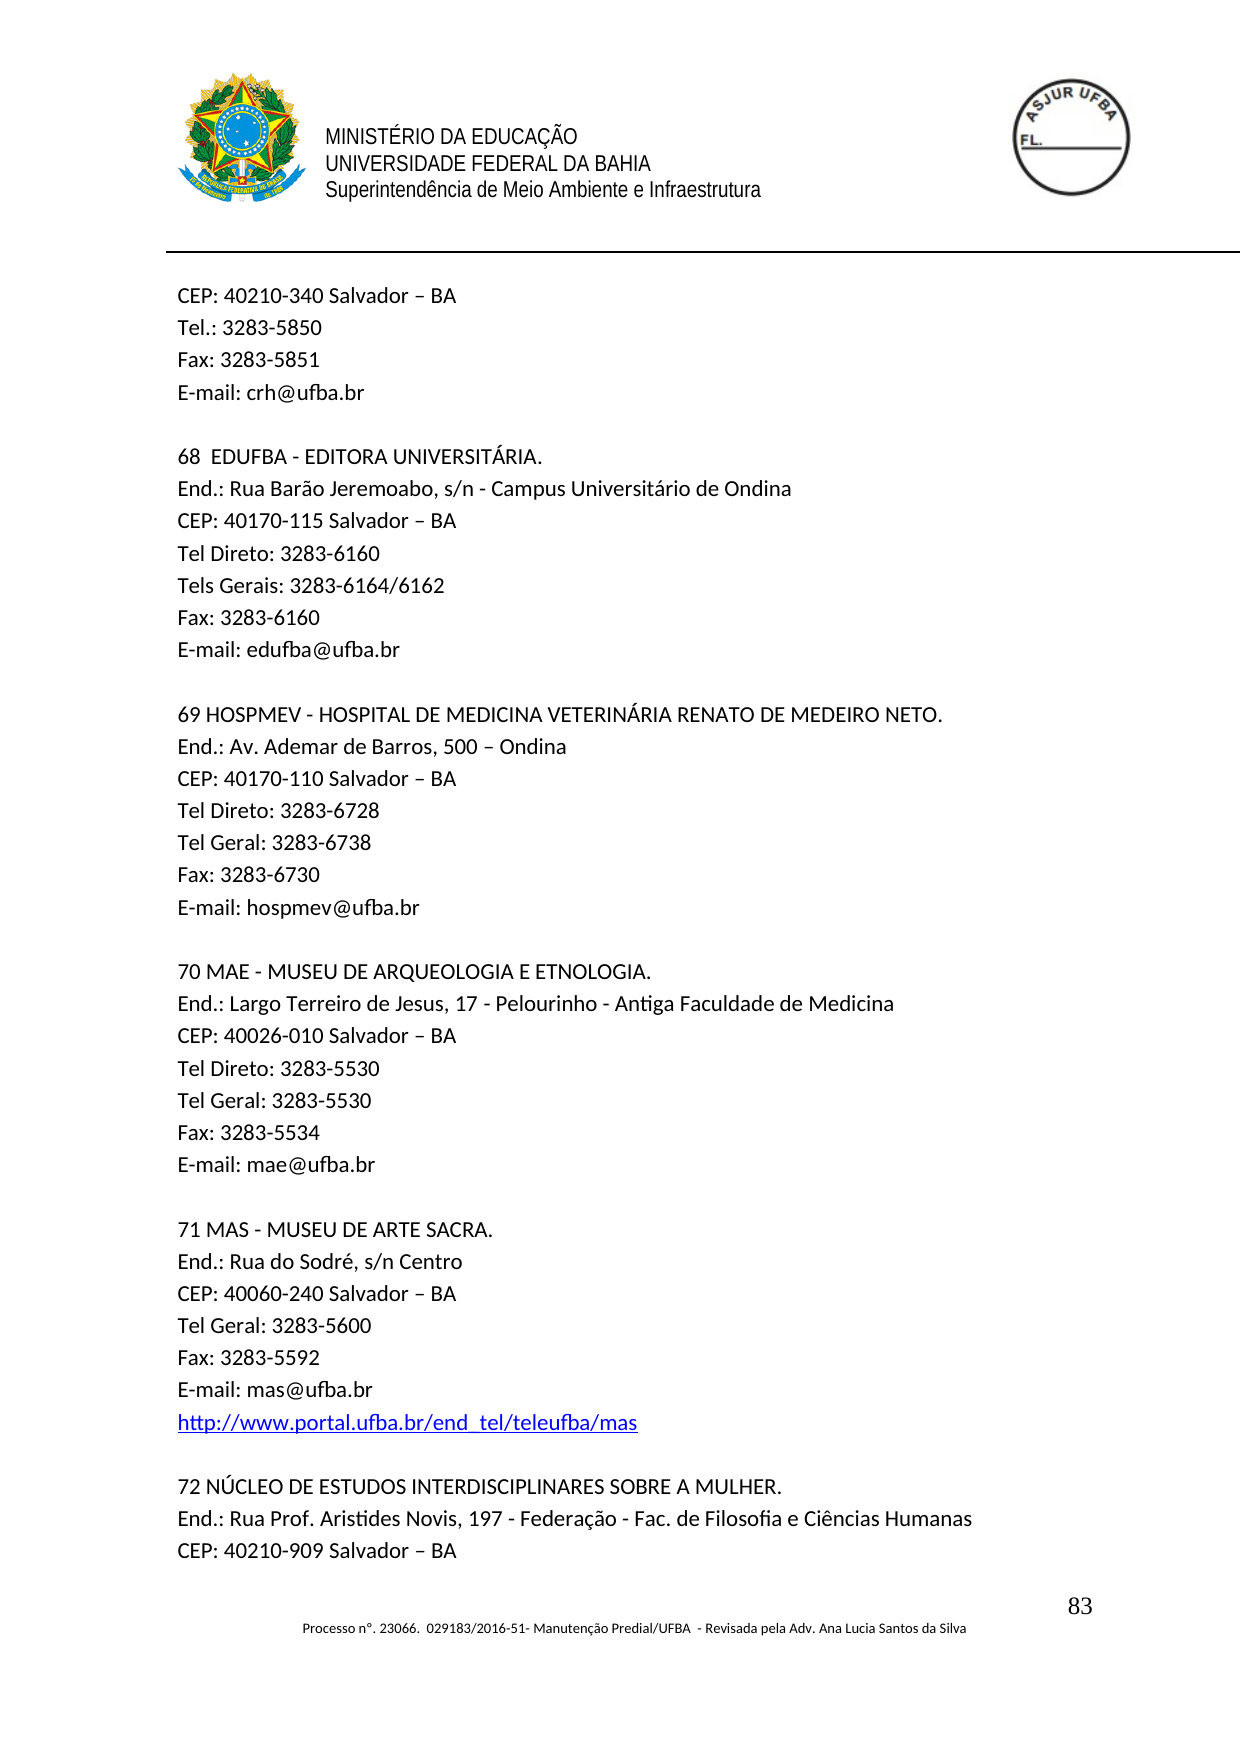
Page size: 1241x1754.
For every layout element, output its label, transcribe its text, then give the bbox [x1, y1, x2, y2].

text End.: Rua Barão Jeremoabo, s/n - Campus Universitário de Ondina [177, 474, 1092, 502]
text 69 HOSPMEV - HOSPITAL DE MEDICINA VETERINÁRIA RENATO DE MEDEIRO NETO. [177, 700, 1092, 728]
text Fax: 3283-5534 [177, 1118, 1092, 1146]
text E-mail: mae@ufba.br [177, 1150, 1092, 1178]
text Tel Geral: 3283-5600 [177, 1311, 1092, 1339]
text CEP: 40210-909 Salvador – BA [177, 1537, 1092, 1564]
text Fax: 3283-6160 [177, 603, 1092, 631]
text Fax: 3283-5592 [177, 1343, 1092, 1371]
text Tel Direto: 3283-6728 [177, 796, 1092, 824]
text End.: Rua Prof. Aristides Novis, 197 - Federação - Fac. de Filosofia e Ciências Humanas [177, 1504, 1092, 1532]
text Tel Geral: 3283-5530 [177, 1086, 1092, 1114]
text Tel Direto: 3283-5530 [177, 1054, 1092, 1082]
text Tel Direto: 3283-6160 [177, 539, 1092, 567]
text CEP: 40170-110 Salvador – BA [177, 764, 1092, 792]
text 68 EDUFBA - EDITORA UNIVERSITÁRIA. [177, 442, 1092, 470]
text http://www.portal.ufba.br/end_tel/teleufba/mas [177, 1408, 1092, 1436]
text Fax: 3283-6730 [177, 861, 1092, 889]
picture [177, 73, 306, 202]
text Tels Gerais: 3283-6164/6162 [177, 571, 1092, 599]
text CEP: 40026-010 Salvador – BA [177, 1022, 1092, 1049]
text 71 MAS - MUSEU DE ARTE SACRA. [177, 1215, 1092, 1243]
picture [1007, 73, 1135, 199]
text E-mail: hospmev@ufba.br [177, 893, 1092, 921]
text End.: Rua do Sodré, s/n Centro [177, 1247, 1092, 1275]
text 70 MAE - MUSEU DE ARQUEOLOGIA E ETNOLOGIA. [177, 957, 1092, 985]
text End.: Largo Terreiro de Jesus, 17 - Pelourinho - Antiga Faculdade de Medicina [177, 989, 1092, 1017]
text Fax: 3283-5851 [177, 346, 1092, 374]
text CEP: 40170-115 Salvador – BA [177, 507, 1092, 534]
text CEP: 40060-240 Salvador – BA [177, 1279, 1092, 1307]
text Tel Geral: 3283-6738 [177, 828, 1092, 856]
text E-mail: crh@ufba.br [177, 378, 1092, 406]
text 72 NÚCLEO DE ESTUDOS INTERDISCIPLINARES SOBRE A MULHER. [177, 1472, 1092, 1500]
text End.: Av. Ademar de Barros, 500 – Ondina [177, 732, 1092, 760]
text E-mail: mas@ufba.br [177, 1376, 1092, 1404]
text Tel.: 3283-5850 [177, 313, 1092, 341]
text E-mail: edufba@ufba.br [177, 635, 1092, 663]
text CEP: 40210-340 Salvador – BA [177, 281, 1092, 309]
